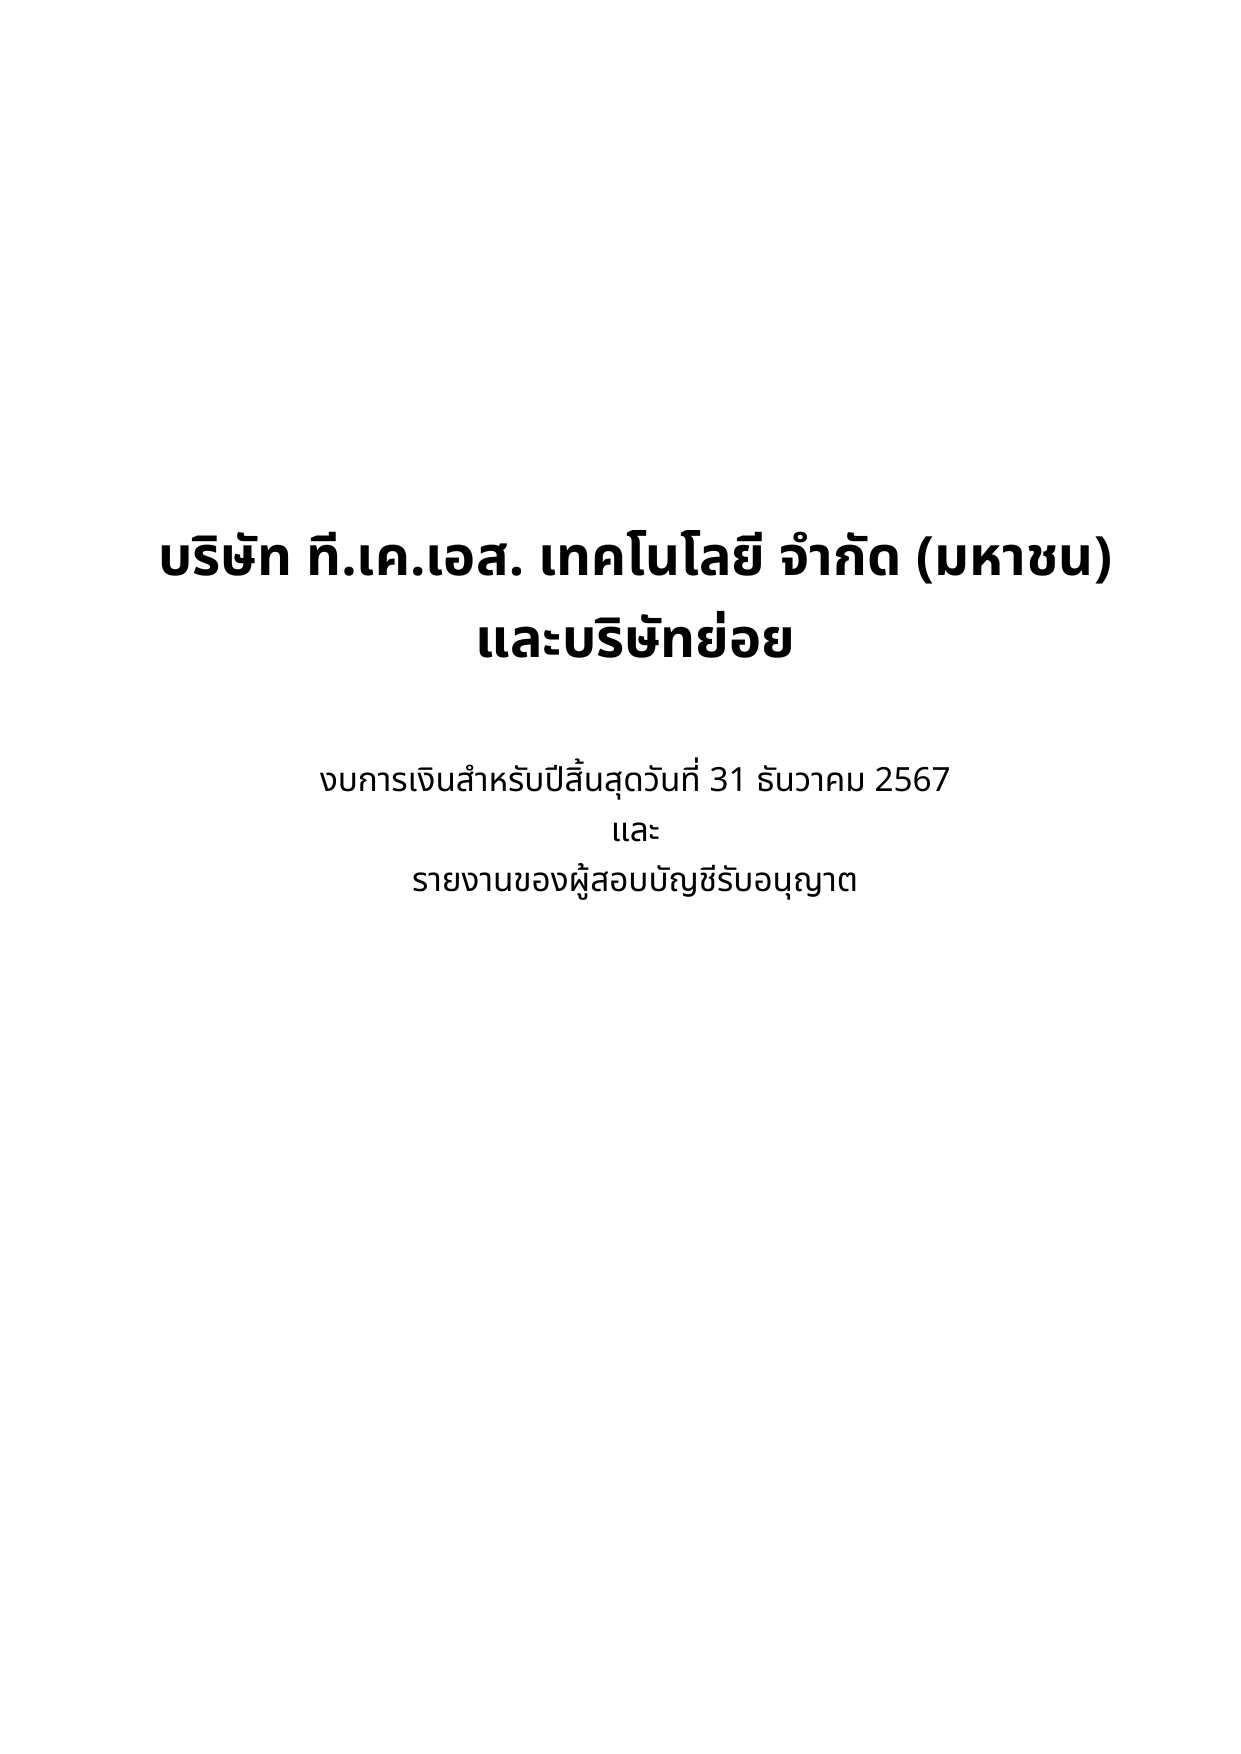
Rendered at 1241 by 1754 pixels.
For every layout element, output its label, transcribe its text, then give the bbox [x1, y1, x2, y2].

text และ [150, 806, 1120, 856]
text งบการเงินสำหรับปีสิ้นสุดวันที่ 31 ธันวาคม 2567 [150, 755, 1120, 806]
text บริษัท ที.เค.เอส. เทคโนโลยี จำกัด (มหาชน) และบริษัทย่อย [150, 517, 1120, 682]
text รายงานของผู้สอบบัญชีรับอนุญาต [150, 856, 1120, 907]
